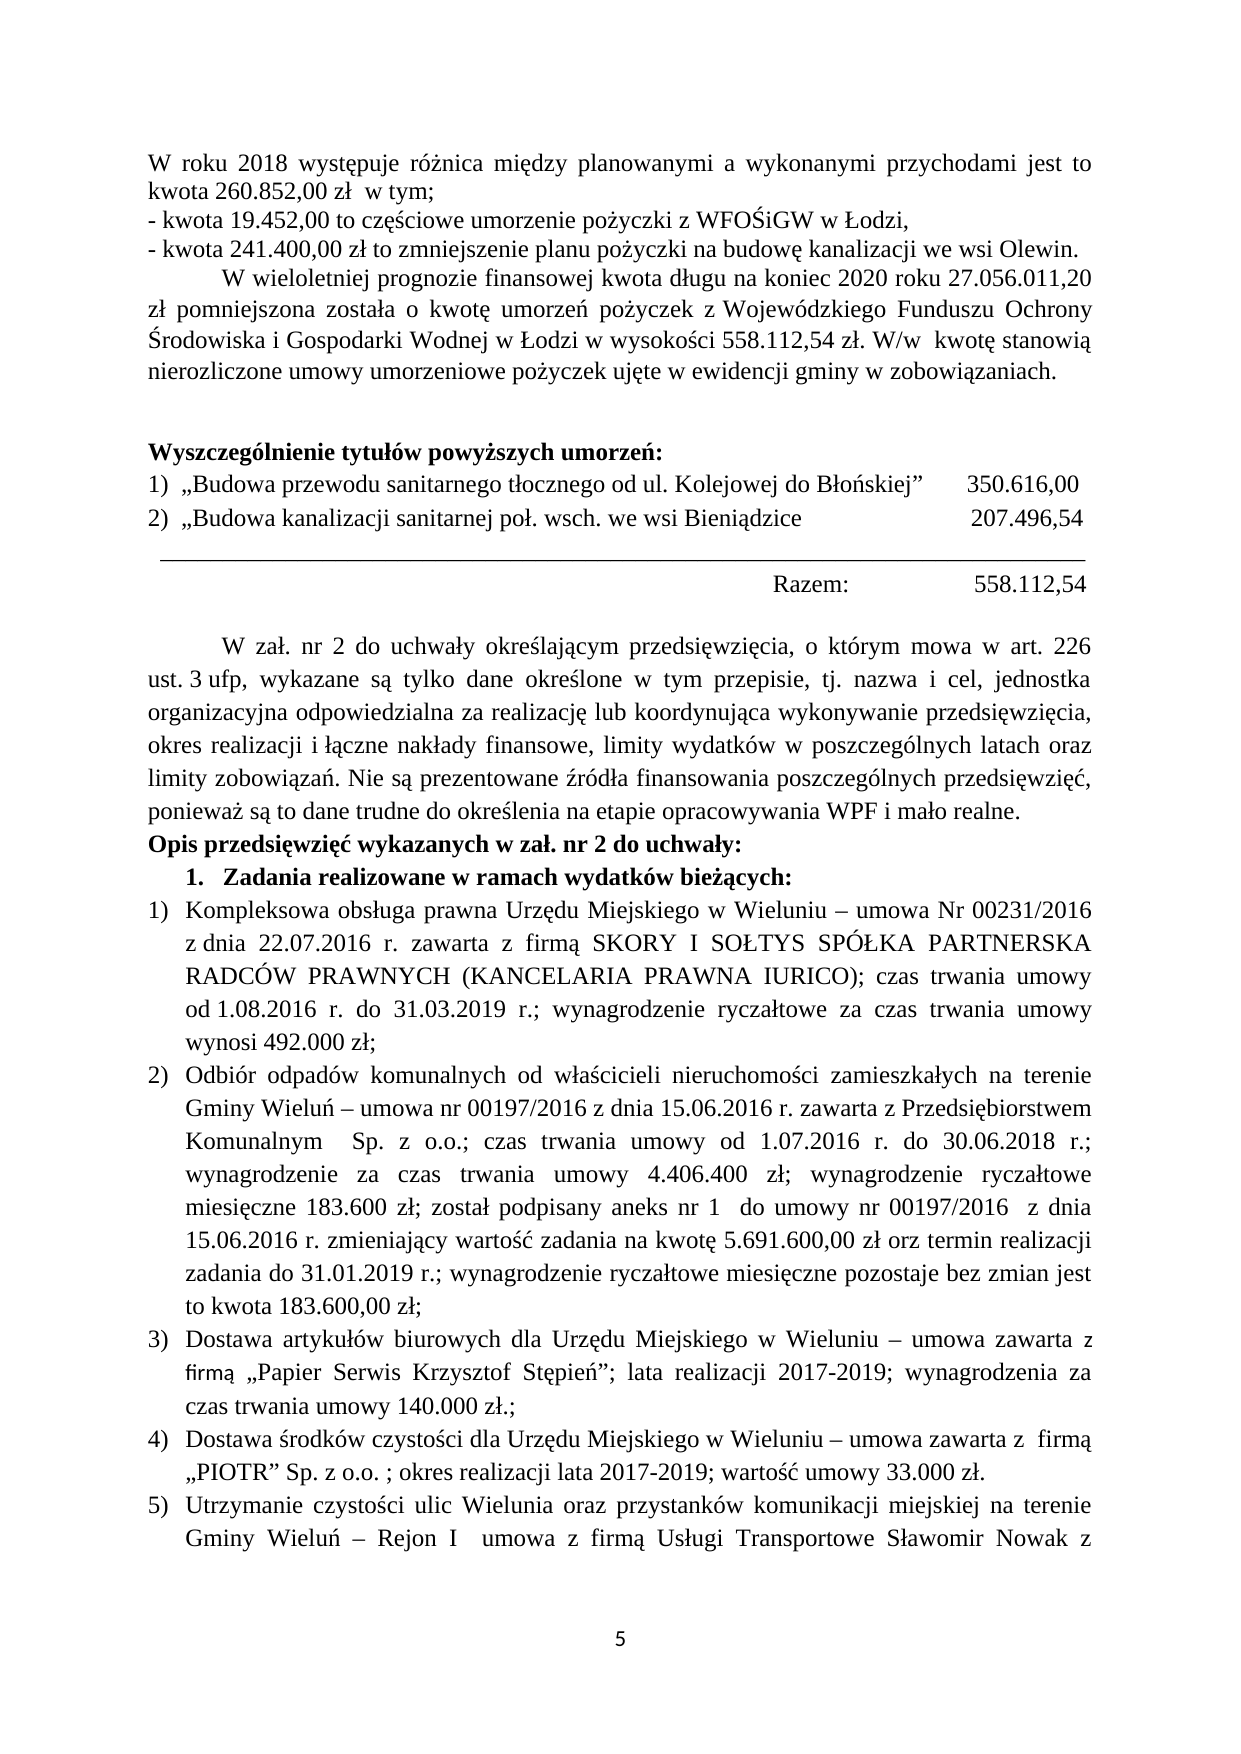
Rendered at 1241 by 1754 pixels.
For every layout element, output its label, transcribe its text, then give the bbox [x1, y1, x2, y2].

list Zadania realizowane w ramach wydatków bieżących: [185, 862, 1092, 891]
text Razem: 558.112,54 [148, 569, 1092, 597]
list Dostawa środków czystości dla Urzędu Miejskiego w Wieluniu – umowa zawarta z firmą „PIOTR” Sp. z o.o. ; okres realizacji lata 2017-2019; wartość umowy 33.000 zł. [148, 1424, 1092, 1486]
text - kwota 241.400,00 zł to zmniejszenie planu pożyczki na budowę kanalizacji we wsi Olewin. [148, 234, 1092, 263]
list Dostawa artykułów biurowych dla Urzędu Miejskiego w Wieluniu – umowa zawarta z firmą „Papier Serwis Krzysztof Stępień”; lata realizacji 2017-2019; wynagrodzenia za czas trwania umowy 140.000 zł.; [148, 1324, 1092, 1419]
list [148, 1490, 1092, 1552]
list Kompleksowa obsługa prawna Urzędu Miejskiego w Wieluniu – umowa Nr 00231/2016 z dnia 22.07.2016 r. zawarta z firmą SKORY I SOŁTYS SPÓŁKA PARTNERSKA RADCÓW PRAWNYCH (KANCELARIA PRAWNA IURICO); czas trwania umowy od 1.08.2016 r. do 31.03.2019 r.; wynagrodzenie ryczałtowe za czas trwania umowy wynosi 492.000 zł; [148, 895, 1092, 1056]
text __________________________________________________________________________ [148, 536, 1092, 564]
text Wyszczególnienie tytułów powyższych umorzeń: [148, 437, 1092, 465]
text W roku 2018 występuje różnica między planowanymi a wykonanymi przychodami jest to kwota 260.852,00 zł w tym; [148, 148, 1092, 205]
text Opis przedsięwzięć wykazanych w zał. nr 2 do uchwały: [148, 829, 1092, 858]
text W zał. nr 2 do uchwały określającym przedsięwzięcia, o którym mowa w art. 226 ust. 3 ufp, wykazane są tylko dane określone w tym przepisie, tj. nazwa i cel, jednostka organizacyjna odpowiedzialna za realizację lub koordynująca wykonywanie przedsięwzięcia, okres realizacji i łączne nakłady finansowe, limity wydatków w poszczególnych latach oraz limity zobowiązań. Nie są prezentowane źródła finansowania poszczególnych przedsięwzięć, ponieważ są to dane trudne do określenia na etapie opracowywania WPF i mało realne. [148, 631, 1092, 824]
text W wieloletniej prognozie finansowej kwota długu na koniec 2020 roku 27.056.011,20 zł pomniejszona została o kwotę umorzeń pożyczek z Wojewódzkiego Funduszu Ochrony Środowiska i Gospodarki Wodnej w Łodzi w wysokości 558.112,54 zł. W/w kwotę stanowią nierozliczone umowy umorzeniowe pożyczek ujęte w ewidencji gminy w zobowiązaniach. [148, 263, 1092, 384]
text 2) „Budowa kanalizacji sanitarnej poł. wsch. we wsi Bieniądzice 207.496,54 [148, 503, 1092, 531]
text 1) „Budowa przewodu sanitarnego tłocznego od ul. Kolejowej do Błońskiej” 350.616,00 [148, 469, 1092, 498]
list Odbiór odpadów komunalnych od właścicieli nieruchomości zamieszkałych na terenie Gminy Wieluń – umowa nr 00197/2016 z dnia 15.06.2016 r. zawarta z Przedsiębiorstwem Komunalnym Sp. z o.o.; czas trwania umowy od 1.07.2016 r. do 30.06.2018 r.; wynagrodzenie za czas trwania umowy 4.406.400 zł; wynagrodzenie ryczałtowe miesięczne 183.600 zł; został podpisany aneks nr 1 do umowy nr 00197/2016 z dnia 15.06.2016 r. zmieniający wartość zadania na kwotę 5.691.600,00 zł orz termin realizacji zadania do 31.01.2019 r.; wynagrodzenie ryczałtowe miesięczne pozostaje bez zmian jest to kwota 183.600,00 zł; [148, 1060, 1092, 1320]
text - kwota 19.452,00 to częściowe umorzenie pożyczki z WFOŚiGW w Łodzi, [148, 205, 1092, 234]
